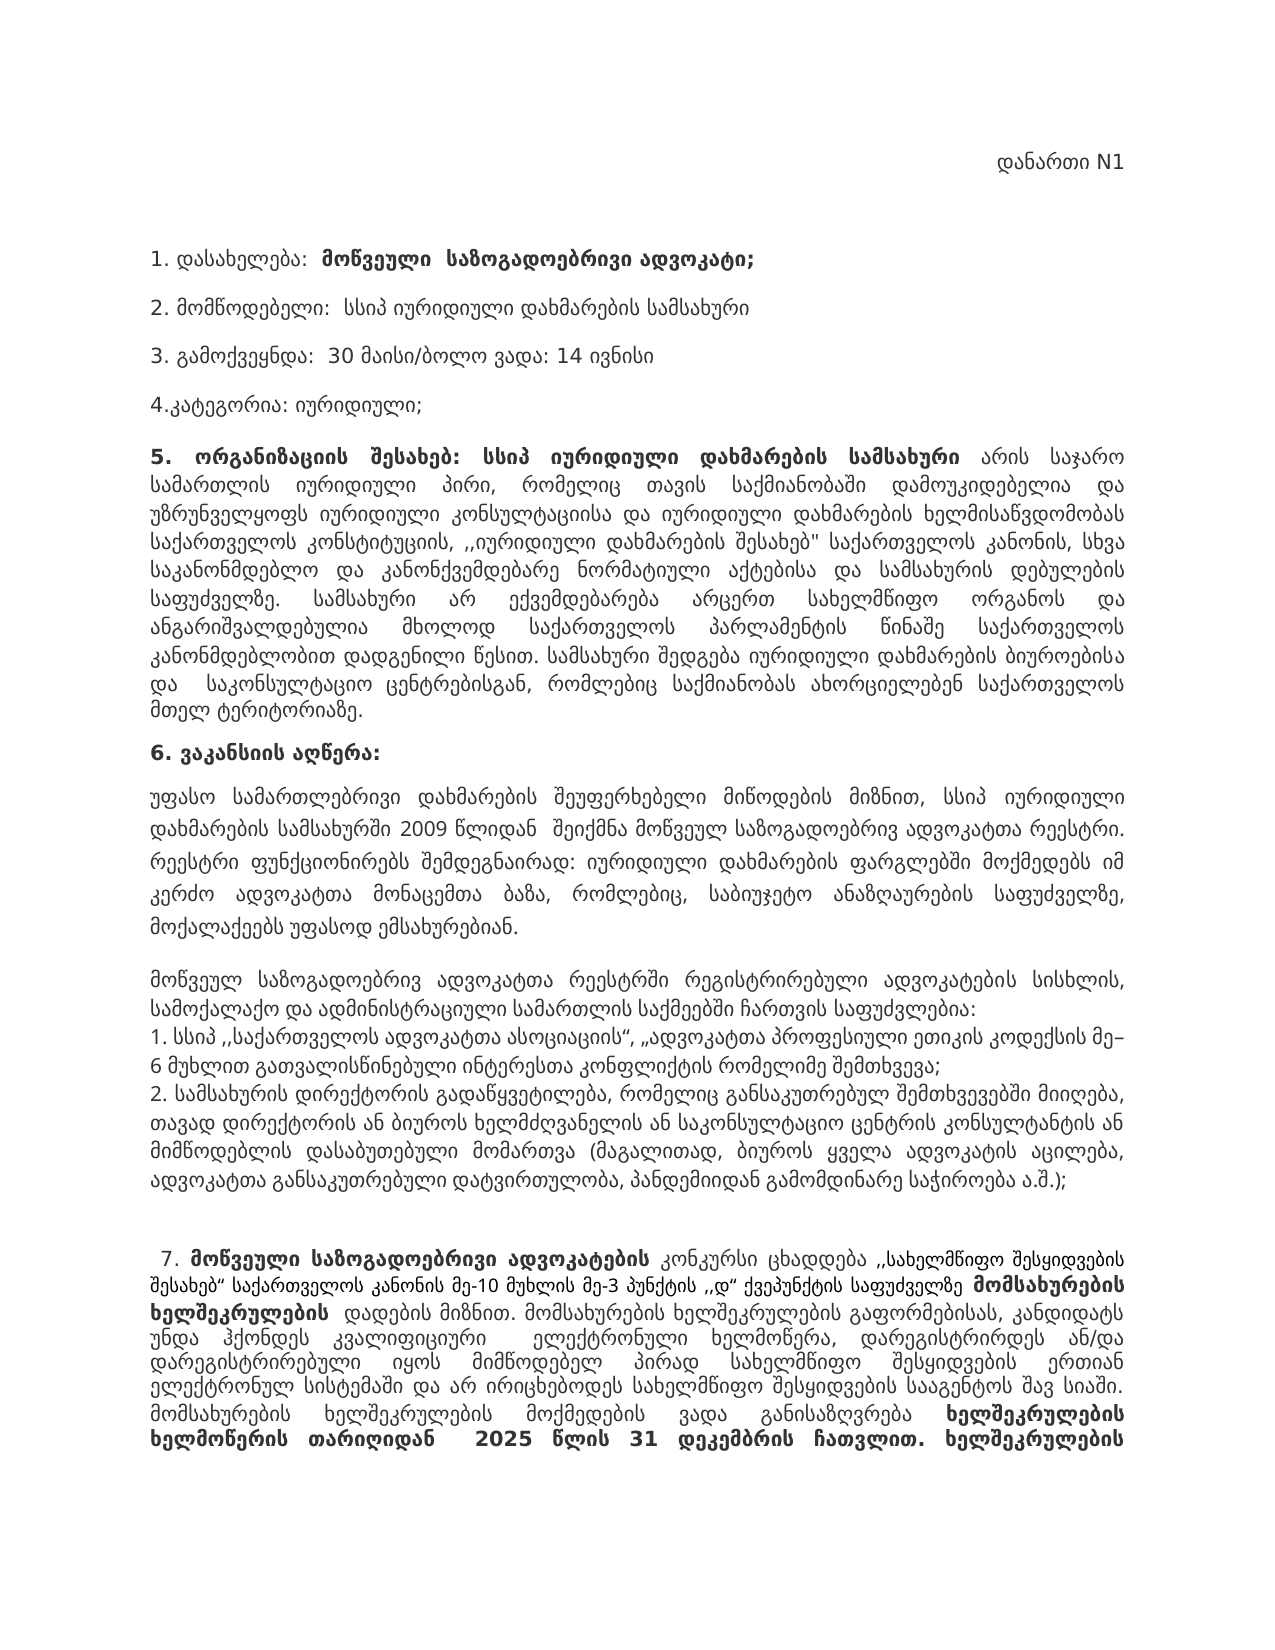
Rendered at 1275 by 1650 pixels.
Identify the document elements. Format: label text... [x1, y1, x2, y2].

text უფასო სამართლებრივი დახმარების შეუფერხებელი მიწოდების მიზნით, სსიპ იურიდიული დახმარების სამსახურში 2009 წლიდან შეიქმნა მოწვეულ საზოგადოებრივ ადვოკატთა რეესტრი. რეესტრი ფუნქციონირებს შემდეგნაირად: იურიდიული დახმარების ფარგლებში მოქმედებს იმ კერძო ადვოკატთა მონაცემთა ბაზა, რომლებიც, საბიუჯეტო ანაზღაურების საფუძველზე, მოქალაქეებს უფასოდ ემსახურებიან. [149, 782, 1125, 941]
text 4.კატეგორია: იურიდიული; [150, 393, 1125, 417]
text 1. სსიპ ,,საქართველოს ადვოკატთა ასოციაციის“, „ადვოკატთა პროფესიული ეთიკის კოდექსის მე–6 მუხლით გათვალისწინებული ინტერესთა კონფლიქტის რომელიმე შემთხვევა; [150, 1022, 1125, 1079]
text მოწვეულ საზოგადოებრივ ადვოკატთა რეესტრში რეგისტრირებული ადვოკატების სისხლის, სამოქალაქო და ადმინისტრაციული სამართლის საქმეებში ჩართვის საფუძვლებია: [150, 966, 1125, 1022]
text 2. მომწოდებელი: სსიპ იურიდიული დახმარების სამსახური [150, 296, 1125, 320]
text დანართი N1 [150, 150, 1125, 174]
text 6. ვაკანსიის აღწერა: [150, 738, 1125, 766]
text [150, 1247, 1125, 1452]
text 2. სამსახურის დირექტორის გადაწყვეტილება, რომელიც განსაკუთრებულ შემთხვევებში მიიღება, თავად დირექტორის ან ბიუროს ხელმძღვანელის ან საკონსულტაციო ცენტრის კონსულტანტის ან მიმწოდებლის დასაბუთებული მომართვა (მაგალითად, ბიუროს ყველა ადვოკატის აცილება, ადვოკატთა განსაკუთრებული დატვირთულობა, პანდემიიდან გამომდინარე საჭიროება ა.შ.); [150, 1079, 1125, 1193]
text 1. დასახელება: მოწვეული საზოგადოებრივი ადვოკატი; [150, 247, 1125, 272]
text 3. გამოქვეყნდა: 30 მაისი/ბოლო ვადა: 14 ივნისი [150, 344, 1125, 369]
text 5. ორგანიზაციის შესახებ: სსიპ იურიდიული დახმარების სამსახური არის საჯარო სამართლის იურიდიული პირი, რომელიც თავის საქმიანობაში დამოუკიდებელია და უზრუნველყოფს იურიდიული კონსულტაციისა და იურიდიული დახმარების ხელმისაწვდომობას საქართველოს კონსტიტუციის, ,,იურიდიული დახმარების შესახებ" საქართველოს კანონის, სხვა საკანონმდებლო და კანონქვემდებარე ნორმატიული აქტებისა და სამსახურის დებულების საფუძველზე. სამსახური არ ექვემდებარება არცერთ სახელმწიფო ორგანოს და ანგარიშვალდებულია მხოლოდ საქართველოს პარლამენტის წინაშე საქართველოს კანონმდებლობით დადგენილი წესით. სამსახური შედგება იურიდიული დახმარების ბიუროებისა და საკონსულტაციო ცენტრებისგან, რომლებიც საქმიანობას ახორციელებენ საქართველოს მთელ ტერიტორიაზე. [150, 442, 1125, 722]
